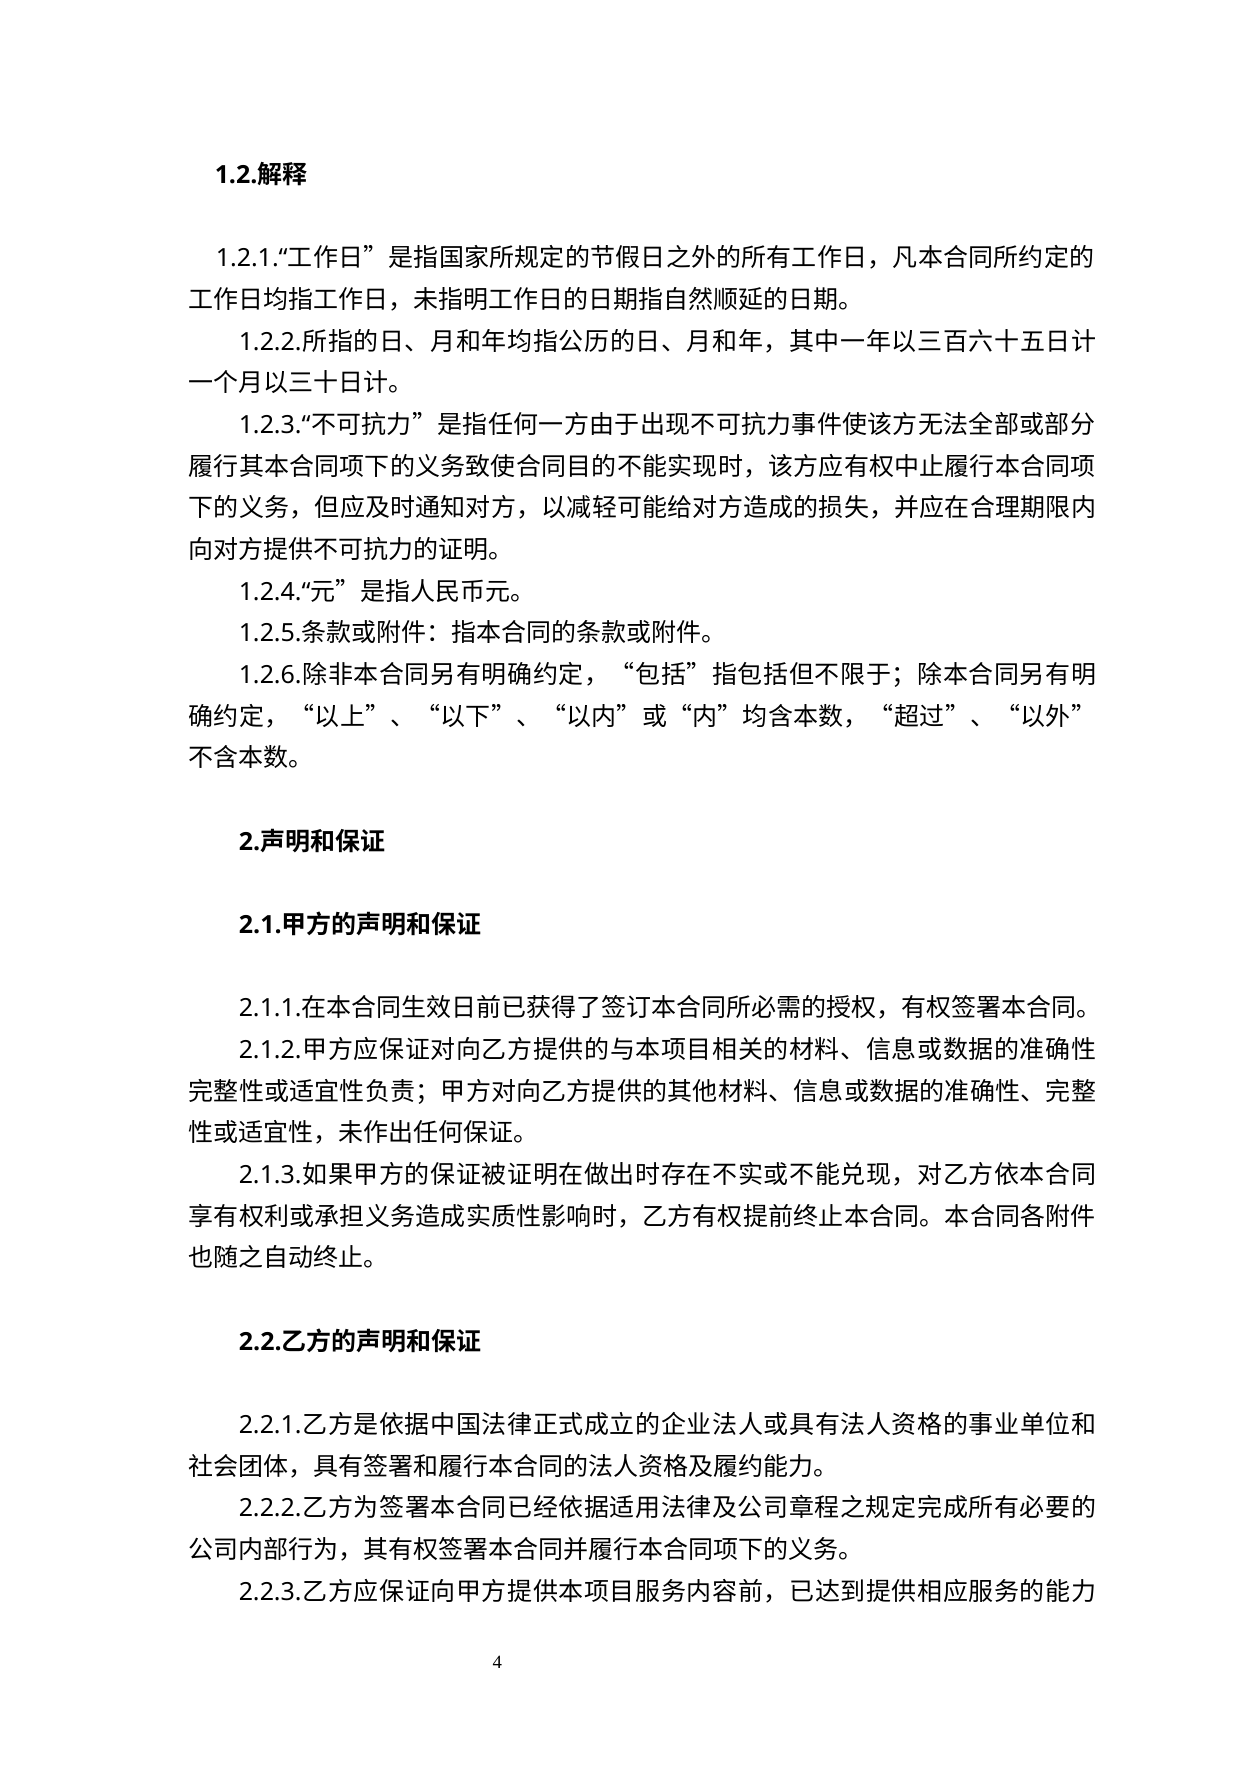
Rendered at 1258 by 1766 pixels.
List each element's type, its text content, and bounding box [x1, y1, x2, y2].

text 2.1.3.如果甲方的保证被证明在做出时存在不实或不能兑现，对乙方依本合同享有权利或承担义务造成实质性影响时，乙方有权提前终止本合同。本合同各附件也随之自动终止。 [188, 1150, 1096, 1275]
text 2.1.甲方的声明和保证 [188, 900, 1096, 942]
text 2.2.乙方的声明和保证 [188, 1317, 1096, 1358]
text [188, 1567, 1096, 1608]
text 1.2.6.除非本合同另有明确约定，“包括”指包括但不限于；除本合同另有明确约定，“以上”、“以下”、“以内”或“内”均含本数，“超过”、“以外”不含本数。 [188, 650, 1096, 775]
text 1.2.3.“不可抗力”是指任何一方由于出现不可抗力事件使该方无法全部或部分履行其本合同项下的义务致使合同目的不能实现时，该方应有权中止履行本合同项下的义务，但应及时通知对方，以减轻可能给对方造成的损失，并应在合理期限内向对方提供不可抗力的证明。 [188, 400, 1096, 567]
text 1.2.4.“元”是指人民币元。 [188, 567, 1096, 608]
text 2.2.1.乙方是依据中国法律正式成立的企业法人或具有法人资格的事业单位和社会团体，具有签署和履行本合同的法人资格及履约能力。 [188, 1400, 1096, 1483]
text 2.1.2.甲方应保证对向乙方提供的与本项目相关的材料、信息或数据的准确性、完整性或适宜性负责；甲方对向乙方提供的其他材料、信息或数据的准确性、完整性或适宜性，未作出任何保证。 [188, 1025, 1096, 1150]
text 2.声明和保证 [188, 817, 1096, 858]
text 1.2.1.“工作日”是指国家所规定的节假日之外的所有工作日，凡本合同所约定的工作日均指工作日，未指明工作日的日期指自然顺延的日期。 [188, 233, 1096, 317]
text 1.2.解释 [188, 150, 1096, 192]
text 2.1.1.在本合同生效日前已获得了签订本合同所必需的授权，有权签署本合同。 [188, 983, 1096, 1025]
text 2.2.2.乙方为签署本合同已经依据适用法律及公司章程之规定完成所有必要的公司内部行为，其有权签署本合同并履行本合同项下的义务。 [188, 1483, 1096, 1567]
text 1.2.2.所指的日、月和年均指公历的日、月和年，其中一年以三百六十五日计，一个月以三十日计。 [188, 317, 1096, 400]
text 1.2.5.条款或附件：指本合同的条款或附件。 [188, 608, 1096, 650]
